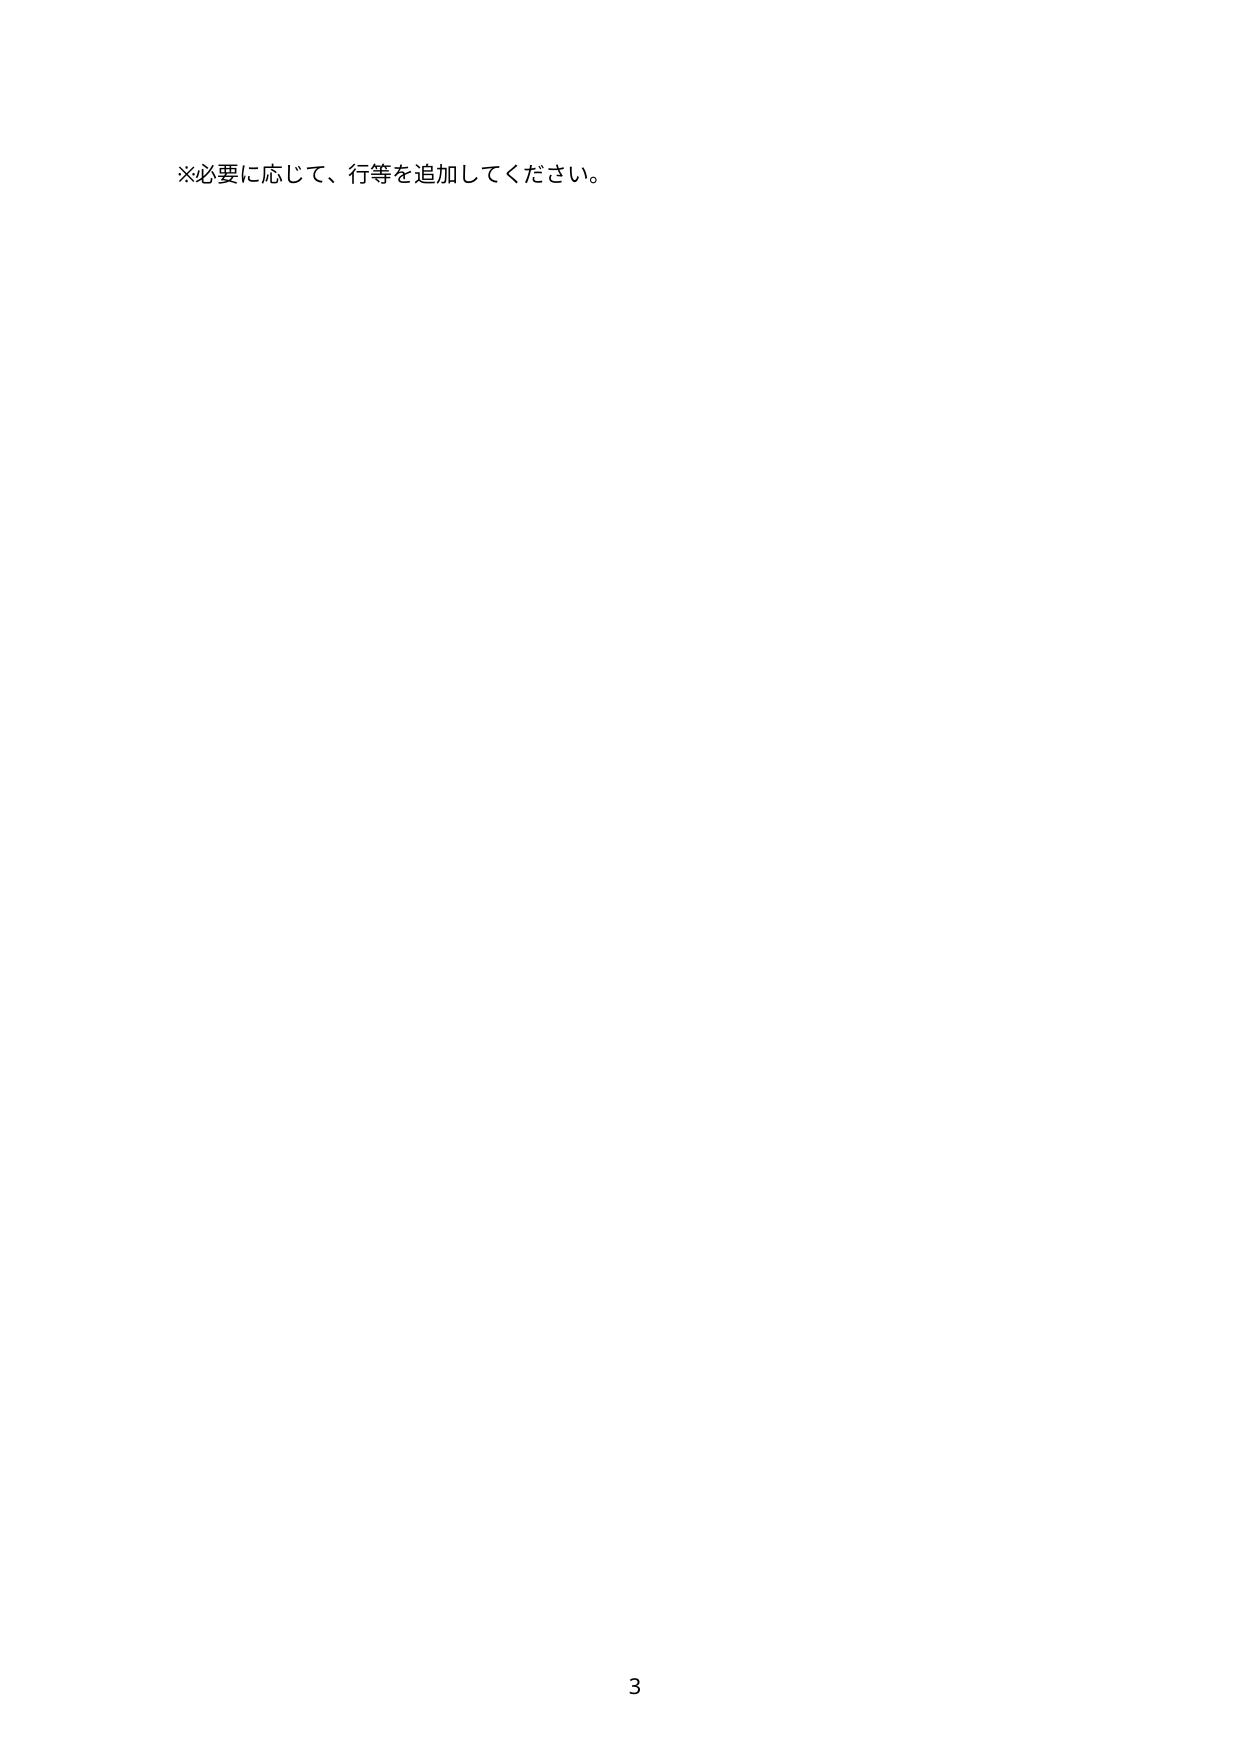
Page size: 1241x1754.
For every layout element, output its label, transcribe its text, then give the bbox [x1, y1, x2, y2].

text ※必要に応じて、行等を追加してください。 [177, 154, 1092, 192]
